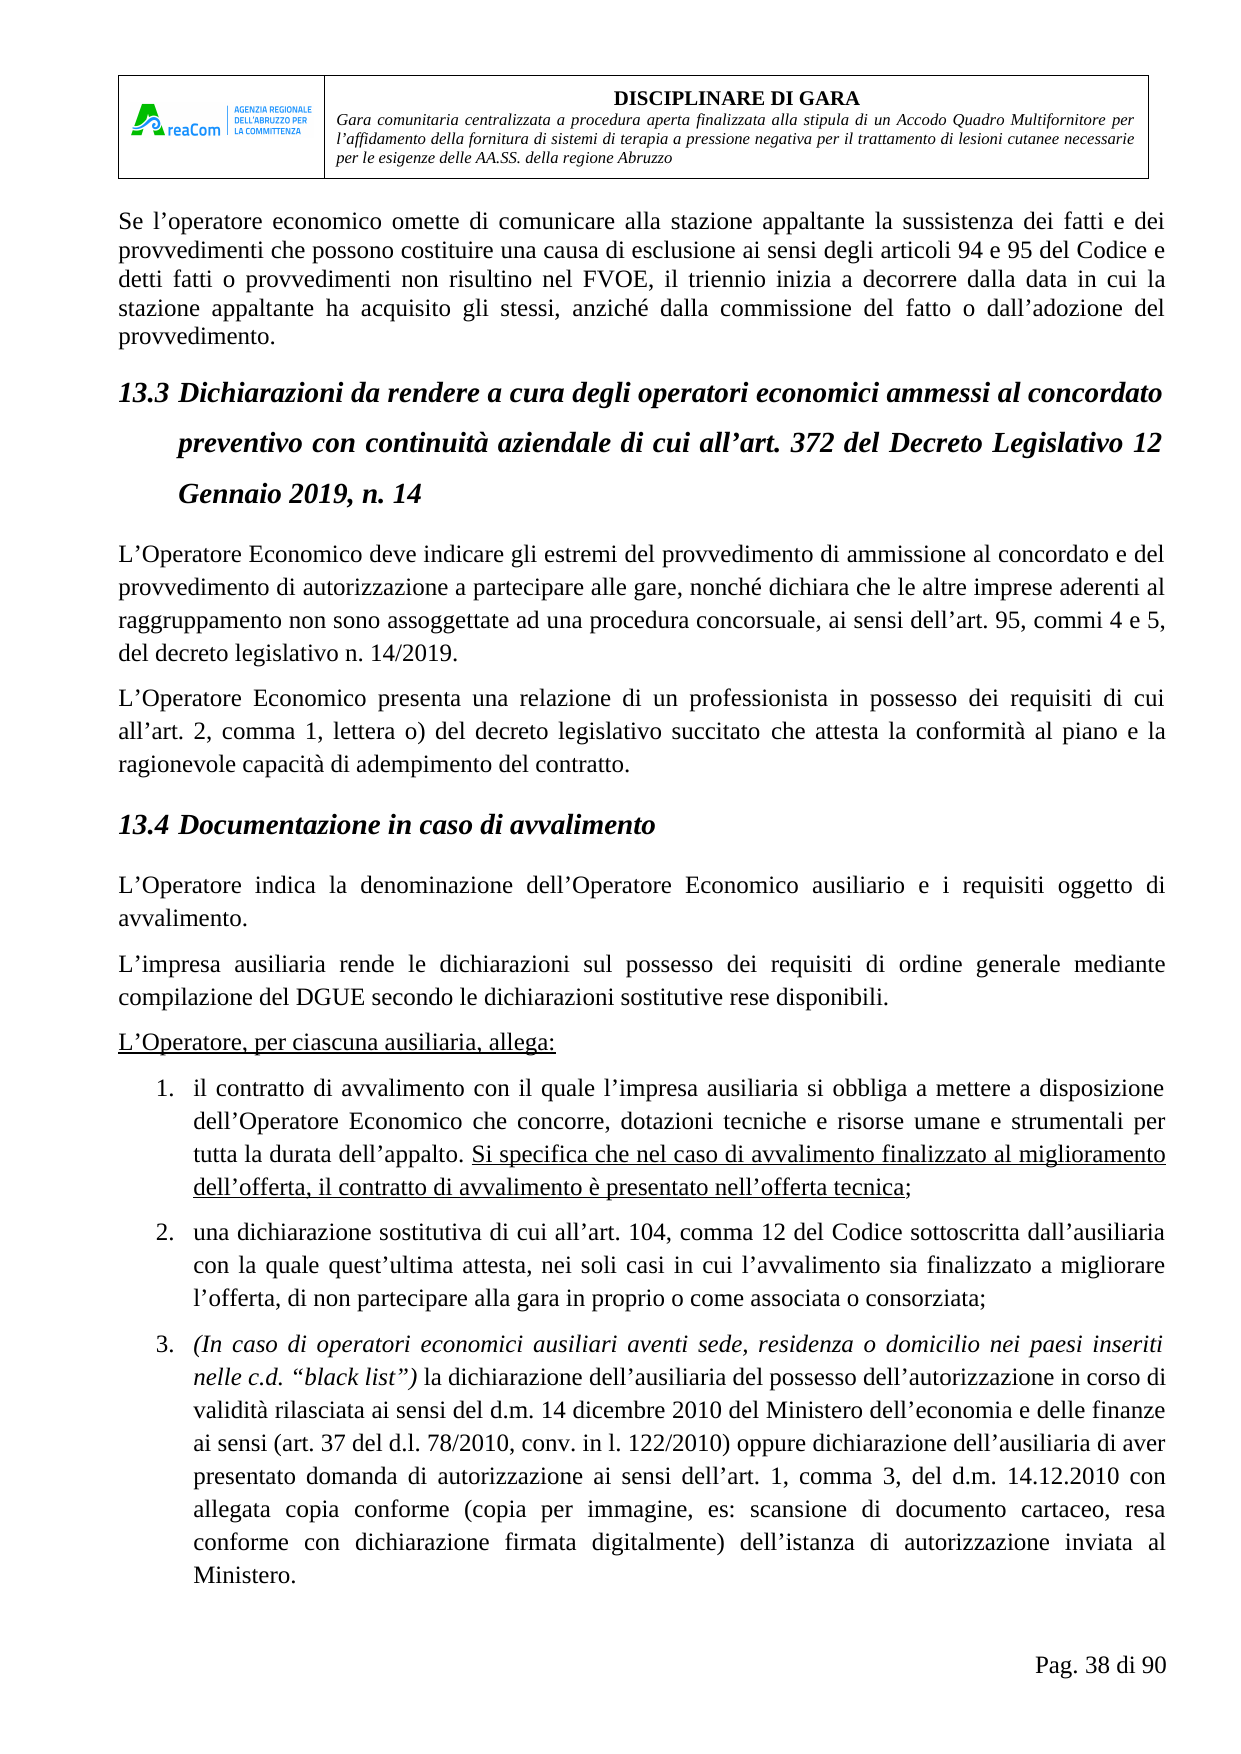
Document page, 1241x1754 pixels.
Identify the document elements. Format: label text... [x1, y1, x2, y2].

picture [129, 102, 314, 138]
text Se l’operatore economico omette di comunicare alla stazione appaltante la sussistenza dei fatti e dei provvedimenti che possono costituire una causa di esclusione ai sensi degli articoli 94 e 95 del Codice e detti fatti o provvedimenti non risultino nel FVOE, il triennio inizia a decorrere dalla data in cui la stazione appaltante ha acquisito gli stessi, anziché dalla commissione del fatto o dall’adozione del provvedimento. [118, 206, 1167, 350]
text L’Operatore indica la denominazione dell’Operatore Economico ausiliario e i requisiti oggetto di avvalimento. [118, 870, 1167, 932]
list una dichiarazione sostitutiva di cui all’art. 104, comma 12 del Codice sottoscritta dall’ausiliaria con la quale quest’ultima attesta, nei soli casi in cui l’avvalimento sia finalizzato a migliorare l’offerta, di non partecipare alla gara in proprio o come associata o consorziata; [156, 1217, 1167, 1312]
list (In caso di operatori economici ausiliari aventi sede, residenza o domicilio nei paesi inseriti nelle c.d. “black list”) la dichiarazione dell’ausiliaria del possesso dell’autorizzazione in corso di validità rilasciata ai sensi del d.m. 14 dicembre 2010 del Ministero dell’economia e delle finanze ai sensi (art. 37 del d.l. 78/2010, conv. in l. 122/2010) oppure dichiarazione dell’ausiliaria di aver presentato domanda di autorizzazione ai sensi dell’art. 1, comma 3, del d.m. 14.12.2010 con allegata copia conforme (copia per immagine, es: scansione di documento cartaceo, resa conforme con dichiarazione firmata digitalmente) dell’istanza di autorizzazione inviata al Ministero. [156, 1329, 1167, 1589]
subtitle Dichiarazioni da rendere a cura degli operatori economici ammessi al concordato preventivo con continuità aziendale di cui all’art. 372 del Decreto Legislativo 12 Gennaio 2019, n. 14 [118, 375, 1167, 509]
subtitle Documentazione in caso di avvalimento [118, 807, 1167, 841]
text L’Operatore, per ciascuna ausiliaria, allega: [118, 1027, 1167, 1056]
list il contratto di avvalimento con il quale l’impresa ausiliaria si obbliga a mettere a disposizione dell’Operatore Economico che concorre, dotazioni tecniche e risorse umane e strumentali per tutta la durata dell’appalto. Si specifica che nel caso di avvalimento finalizzato al miglioramento dell’offerta, il contratto di avvalimento è presentato nell’offerta tecnica; [156, 1073, 1167, 1201]
text L’Operatore Economico presenta una relazione di un professionista in possesso dei requisiti di cui all’art. 2, comma 1, lettera o) del decreto legislativo succitato che attesta la conformità al piano e la ragionevole capacità di adempimento del contratto. [118, 683, 1167, 778]
text L’impresa ausiliaria rende le dichiarazioni sul possesso dei requisiti di ordine generale mediante compilazione del DGUE secondo le dichiarazioni sostitutive rese disponibili. [118, 949, 1167, 1010]
text L’Operatore Economico deve indicare gli estremi del provvedimento di ammissione al concordato e del provvedimento di autorizzazione a partecipare alle gare, nonché dichiara che le altre imprese aderenti al raggruppamento non sono assoggettate ad una procedura concorsuale, ai sensi dell’art. 95, commi 4 e 5, del decreto legislativo n. 14/2019. [118, 539, 1167, 666]
